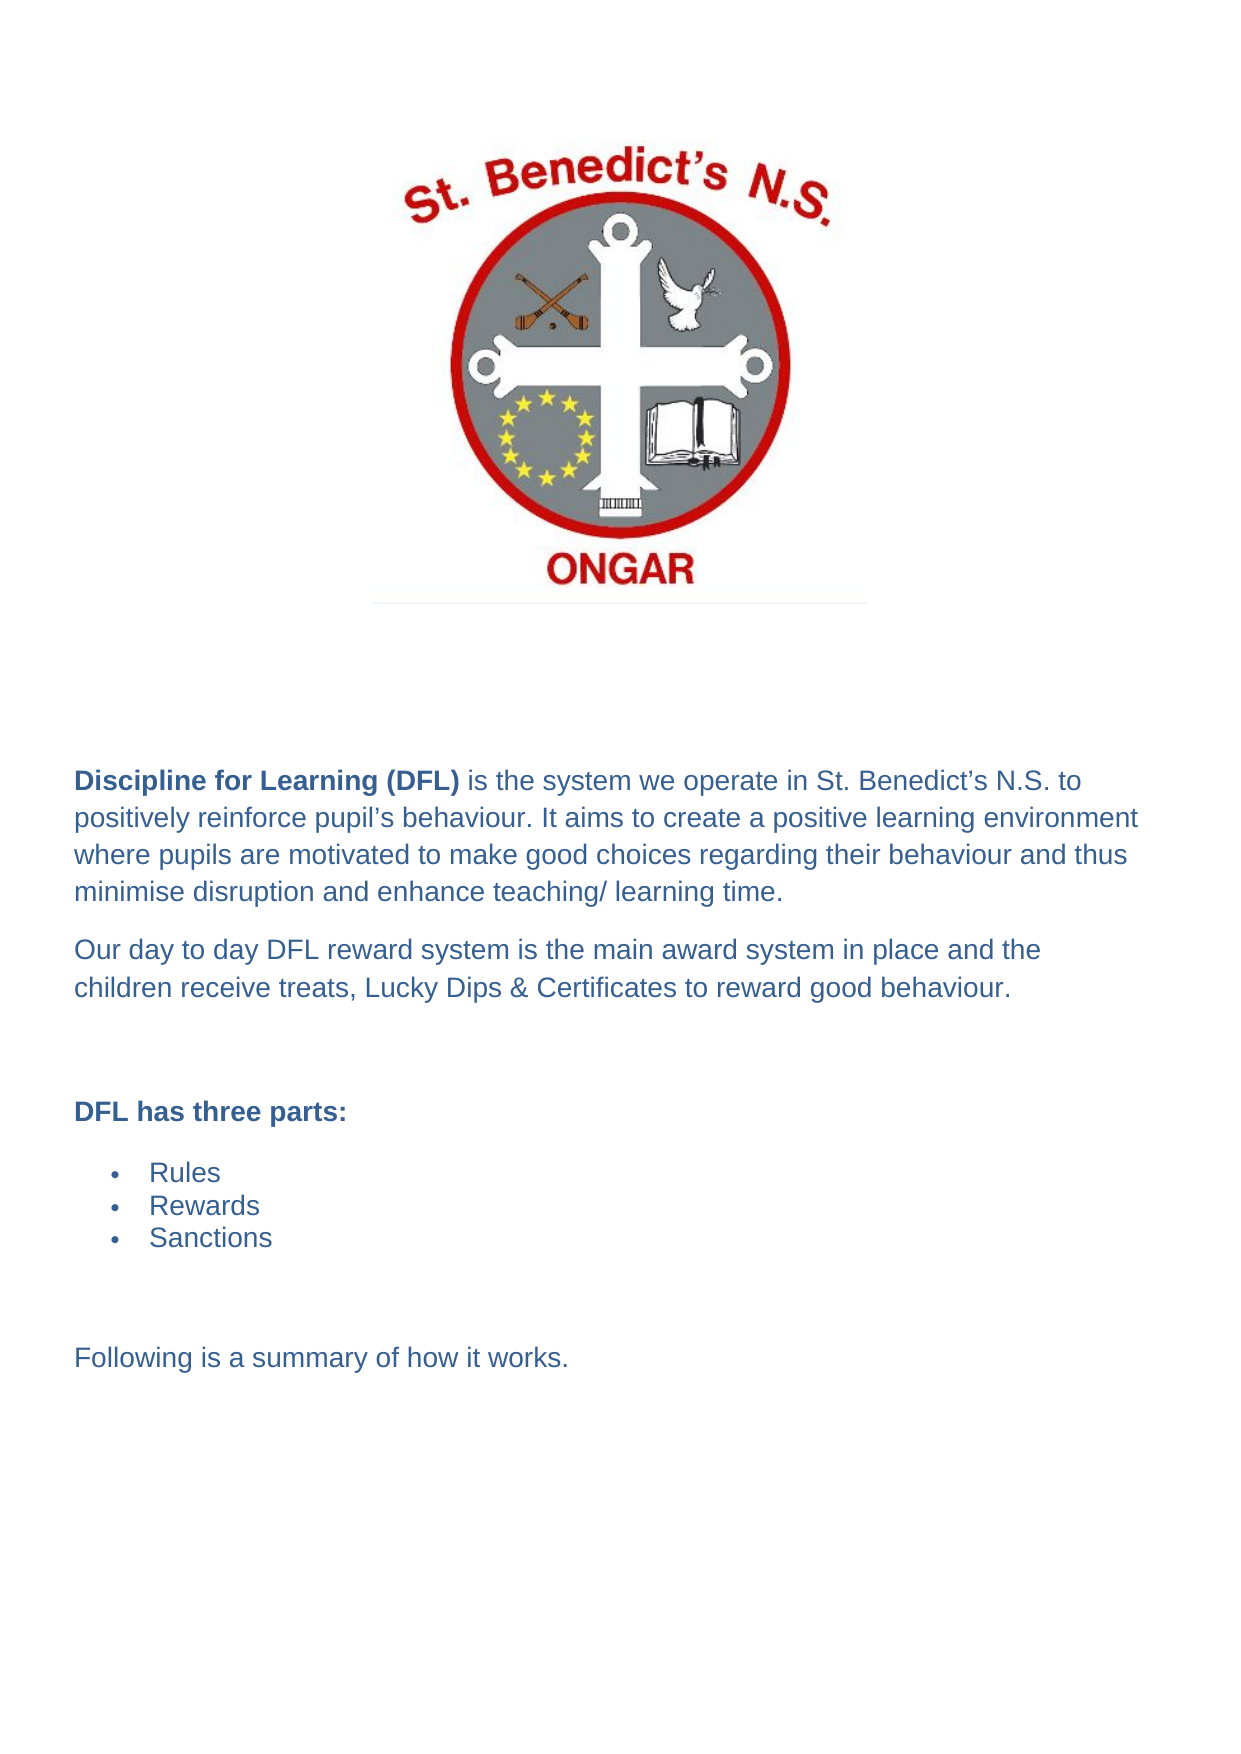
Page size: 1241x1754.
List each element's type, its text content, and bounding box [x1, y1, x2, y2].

text Discipline for Learning (DFL) is the system we operate in St. Benedict’s N.S. to positively reinforce pupil’s behaviour. It aims to create a positive learning environment where pupils are motivated to make good choices regarding their behaviour and thus minimise disruption and enhance teaching/ learning time. [74, 764, 1167, 908]
text DFL has three parts: [74, 1095, 1167, 1127]
text Our day to day DFL reward system is the main award system in place and the children receive treats, Lucky Dips & Certificates to reward good behaviour. [74, 933, 1167, 1003]
list Rewards [111, 1189, 1167, 1221]
list Rules [111, 1156, 1167, 1189]
text Following is a summary of how it works. [74, 1341, 1167, 1373]
picture [372, 140, 868, 604]
list Sanctions [111, 1221, 1167, 1254]
